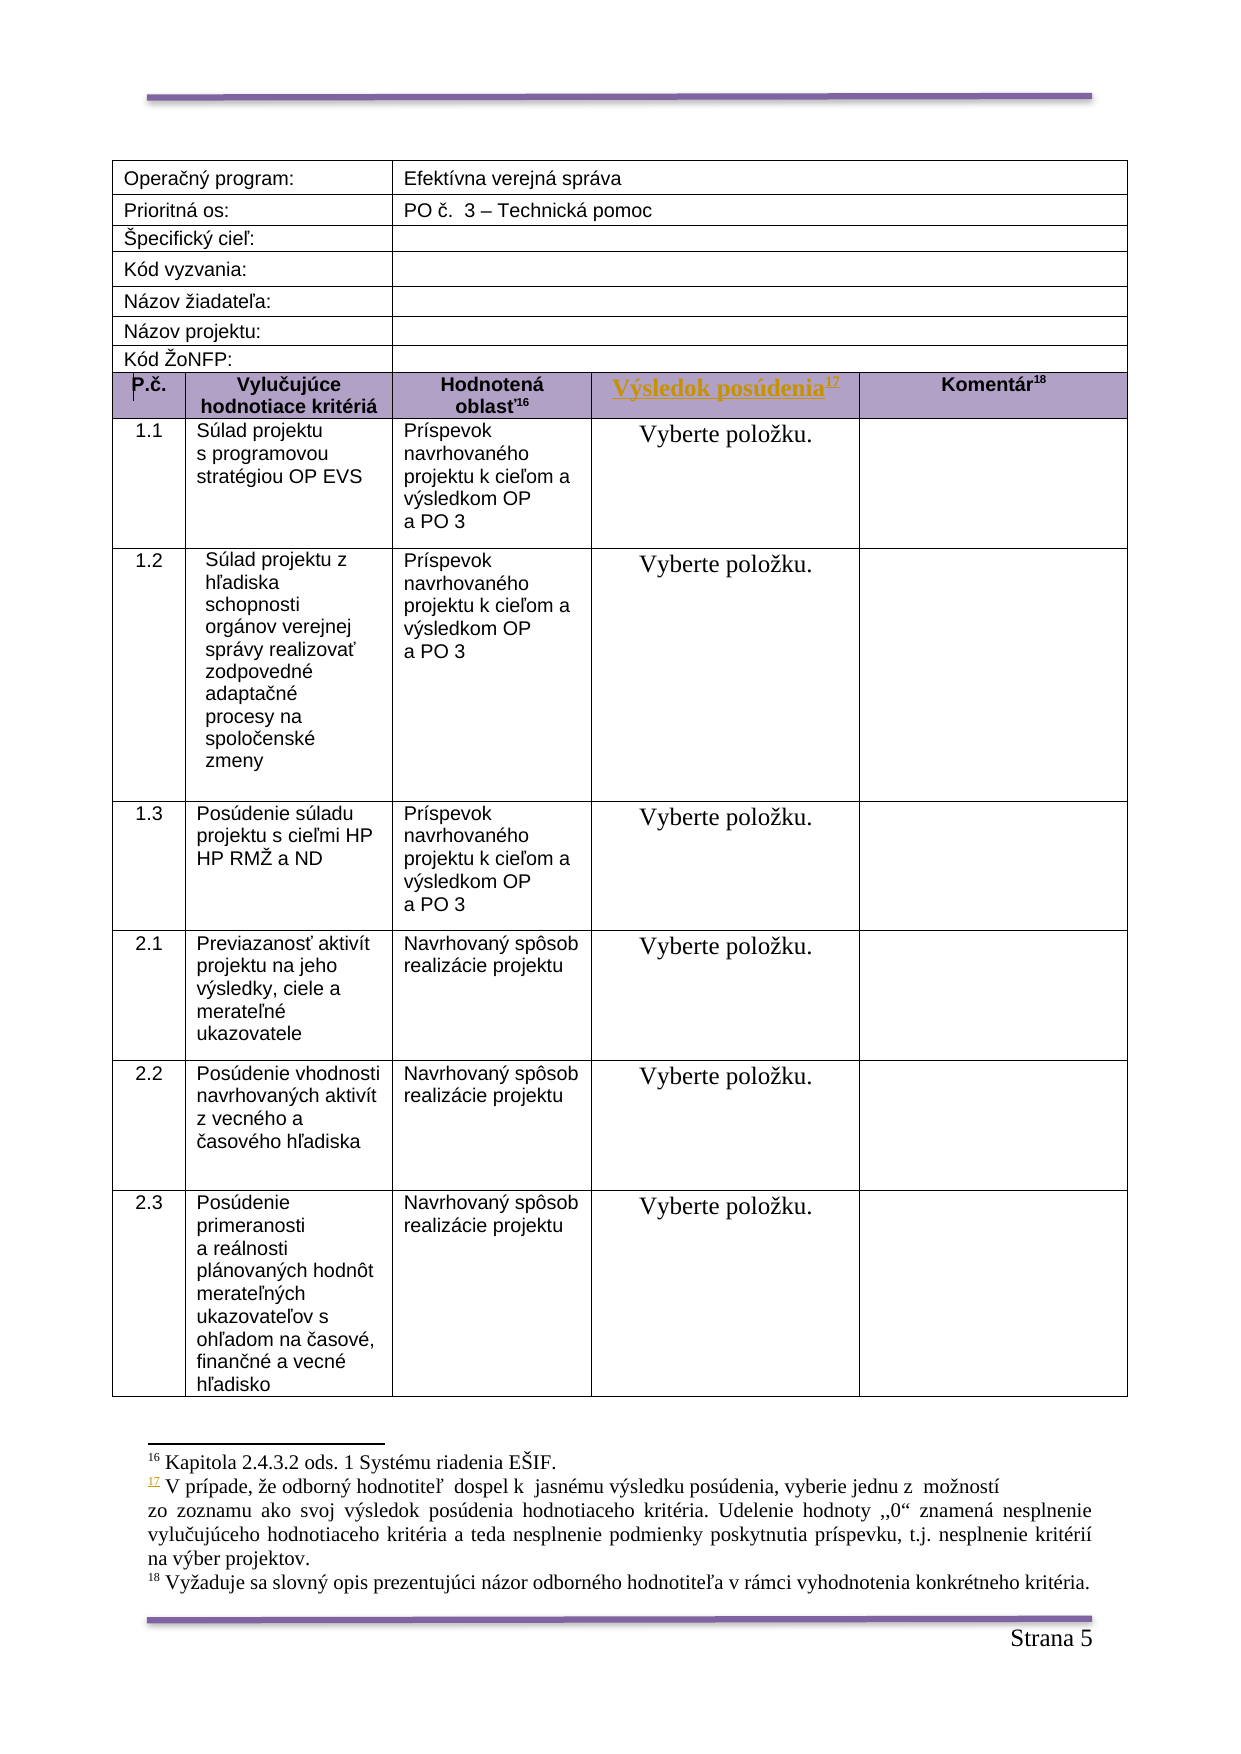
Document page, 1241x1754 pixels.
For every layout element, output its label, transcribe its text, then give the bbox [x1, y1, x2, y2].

table_cell Efektívna verejná správa [393, 161, 1127, 194]
table_cell [393, 252, 1127, 286]
table_cell [393, 226, 1127, 251]
table_cell [860, 1191, 1127, 1396]
table_cell Hodnotená oblasť [393, 373, 591, 418]
table_cell [860, 802, 1127, 930]
table_cell Posúdenie vhodnosti navrhovaných aktivít z vecného a časového hľadiska [186, 1061, 392, 1190]
table_cell [393, 317, 1127, 345]
table_cell Posúdenie súladu projektu s cieľmi HP HP RMŽ a ND [186, 802, 392, 930]
table_cell Navrhovaný spôsob realizácie projektu [393, 931, 591, 1060]
table_cell Názov projektu: [113, 317, 392, 345]
table_cell [393, 287, 1127, 316]
table_cell Špecifický cieľ: [113, 226, 392, 251]
table_cell [592, 373, 859, 418]
table_cell Vylučujúce hodnotiace kritériá [186, 373, 392, 418]
table_cell Súlad projektu z hľadiska schopnosti orgánov verejnej správy realizovať zodpovedné adaptačné procesy na spoločenské zmeny [186, 549, 392, 801]
table_cell Prioritná os: [113, 195, 392, 225]
table_cell Kód vyzvania: [113, 252, 392, 286]
table_cell Príspevok navrhovaného projektu k cieľom a výsledkom OP a PO 3 [393, 549, 591, 801]
table_cell [860, 1061, 1127, 1190]
table_cell 1.2 [113, 549, 185, 801]
table_cell 1.3 [113, 802, 185, 930]
table_cell [393, 346, 1127, 372]
table_cell Súlad projektu s programovou stratégiou OP EVS [186, 419, 392, 548]
table_cell PO č. 3 – Technická pomoc [393, 195, 1127, 225]
table_cell Previazanosť aktivít projektu na jeho výsledky, ciele a merateľné ukazovatele [186, 931, 392, 1060]
table_cell 2.2 [113, 1061, 185, 1190]
table_cell Kód ŽoNFP: [113, 346, 392, 372]
table_cell 1.1 [113, 419, 185, 548]
table_cell P.č. [113, 373, 185, 418]
table_cell Navrhovaný spôsob realizácie projektu [393, 1061, 591, 1190]
table_cell 2.3 [113, 1191, 185, 1396]
table_cell 2.1 [113, 931, 185, 1060]
table_cell Komentár [860, 373, 1127, 418]
table_cell [860, 931, 1127, 1060]
table_cell Príspevok navrhovaného projektu k cieľom a výsledkom OP a PO 3 [393, 419, 591, 548]
table_cell [860, 549, 1127, 801]
table_cell Názov žiadateľa: [113, 287, 392, 316]
table_cell Posúdenie primeranosti a reálnosti plánovaných hodnôt merateľných ukazovateľov s ohľadom na časové, finančné a vecné hľadisko [186, 1191, 392, 1396]
table_cell Príspevok navrhovaného projektu k cieľom a výsledkom OP a PO 3 [393, 802, 591, 930]
table_cell Operačný program: [113, 161, 392, 194]
table_cell [860, 419, 1127, 548]
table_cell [393, 1191, 591, 1396]
